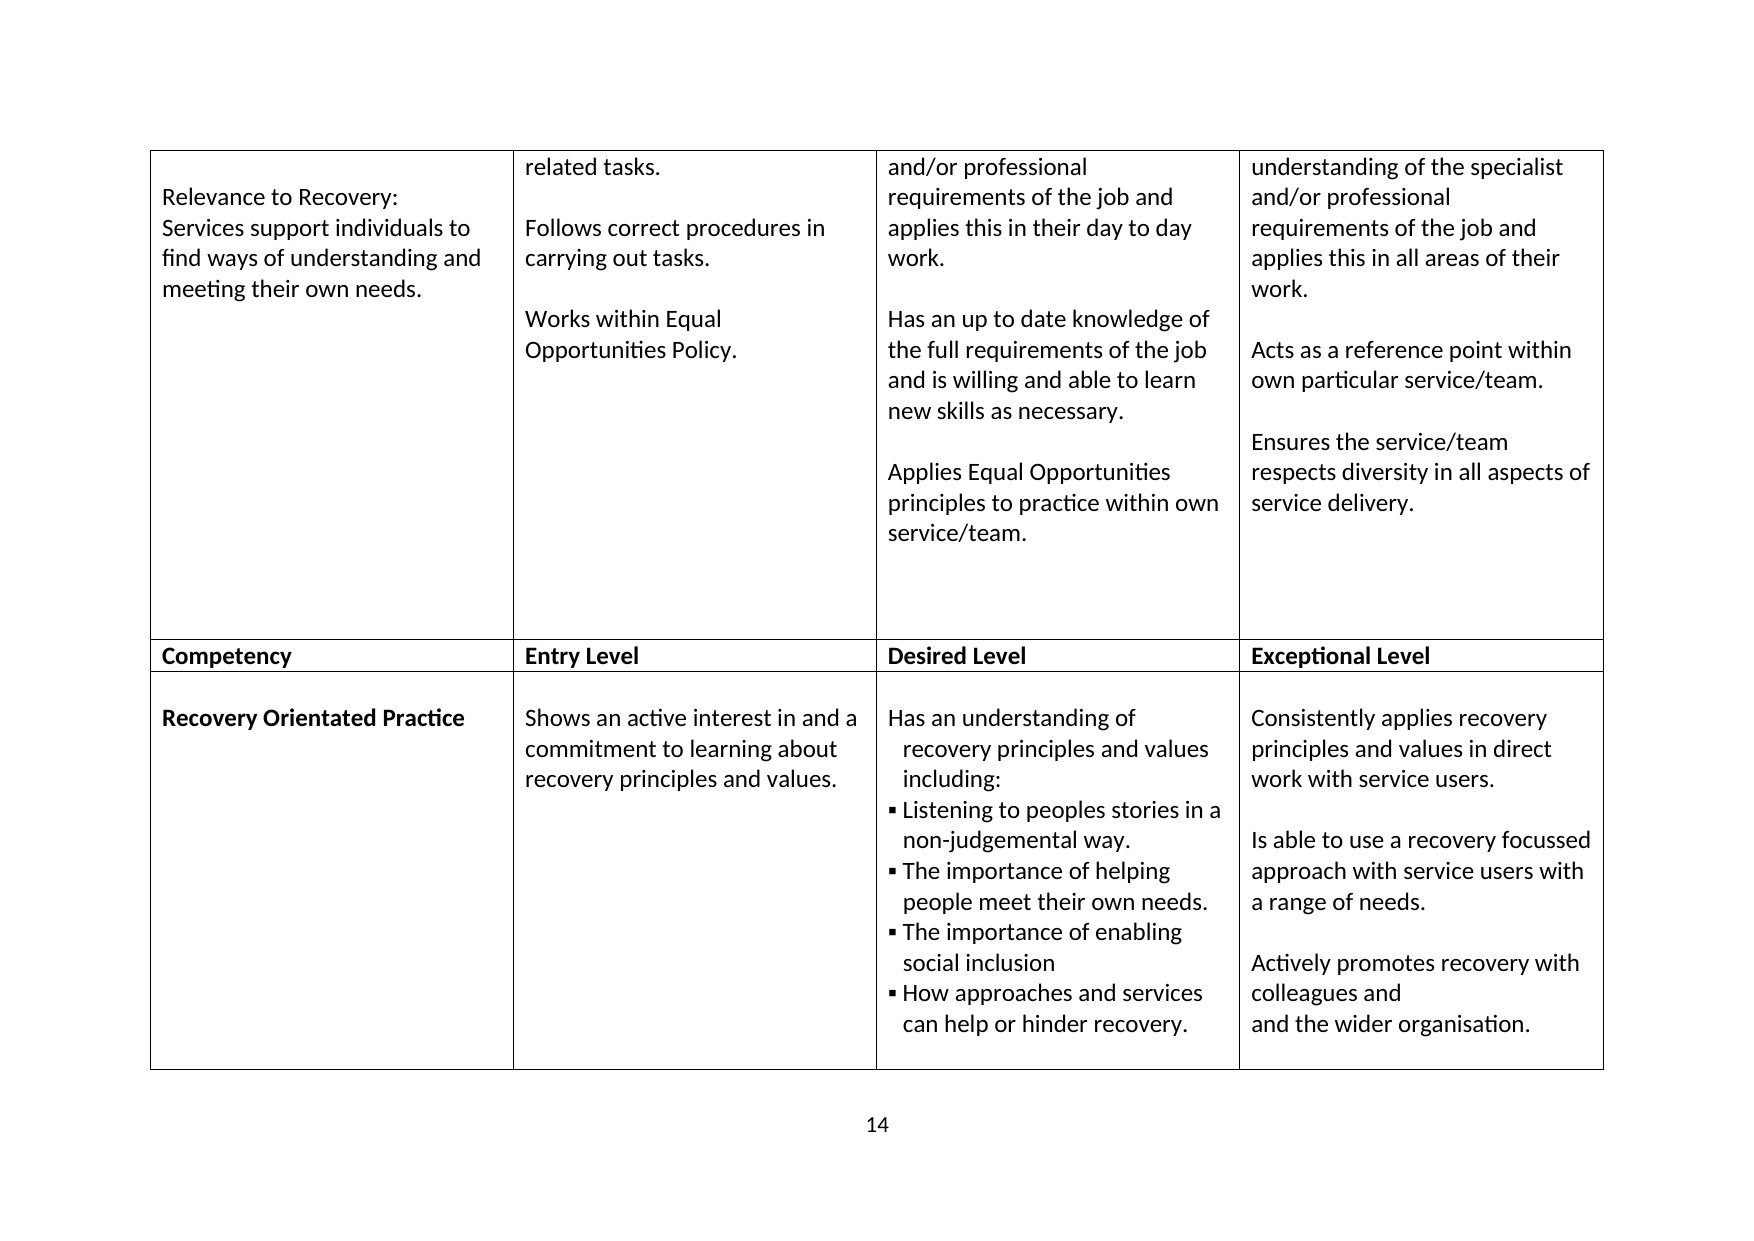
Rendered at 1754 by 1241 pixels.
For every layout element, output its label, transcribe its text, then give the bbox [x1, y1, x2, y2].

table_cell Recovery Orientated Practice [151, 672, 513, 1069]
table_cell Has an understanding of recovery principles and values including: ▪ Listening to peoples stories in a non-judgemental way. ▪ The importance of helping people meet their own needs. ▪ The importance of enabling social inclusion ▪ How approaches and services can help or hinder recovery. [877, 672, 1239, 1069]
table_cell Consistently applies recovery principles and values in direct work with service users. Is able to use a recovery focussed approach with service users with a range of needs. Actively promotes recovery with colleagues and and the wider organisation. [1240, 672, 1603, 1069]
table_cell Competency [151, 640, 513, 671]
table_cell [1240, 151, 1603, 639]
table_cell Shows an active interest in and a commitment to learning about recovery principles and values. [514, 672, 876, 1069]
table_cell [514, 151, 876, 639]
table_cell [877, 151, 1239, 639]
table_cell Desired Level [877, 640, 1239, 671]
table_cell Entry Level [514, 640, 876, 671]
table_cell Exceptional Level [1240, 640, 1603, 671]
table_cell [151, 151, 513, 639]
